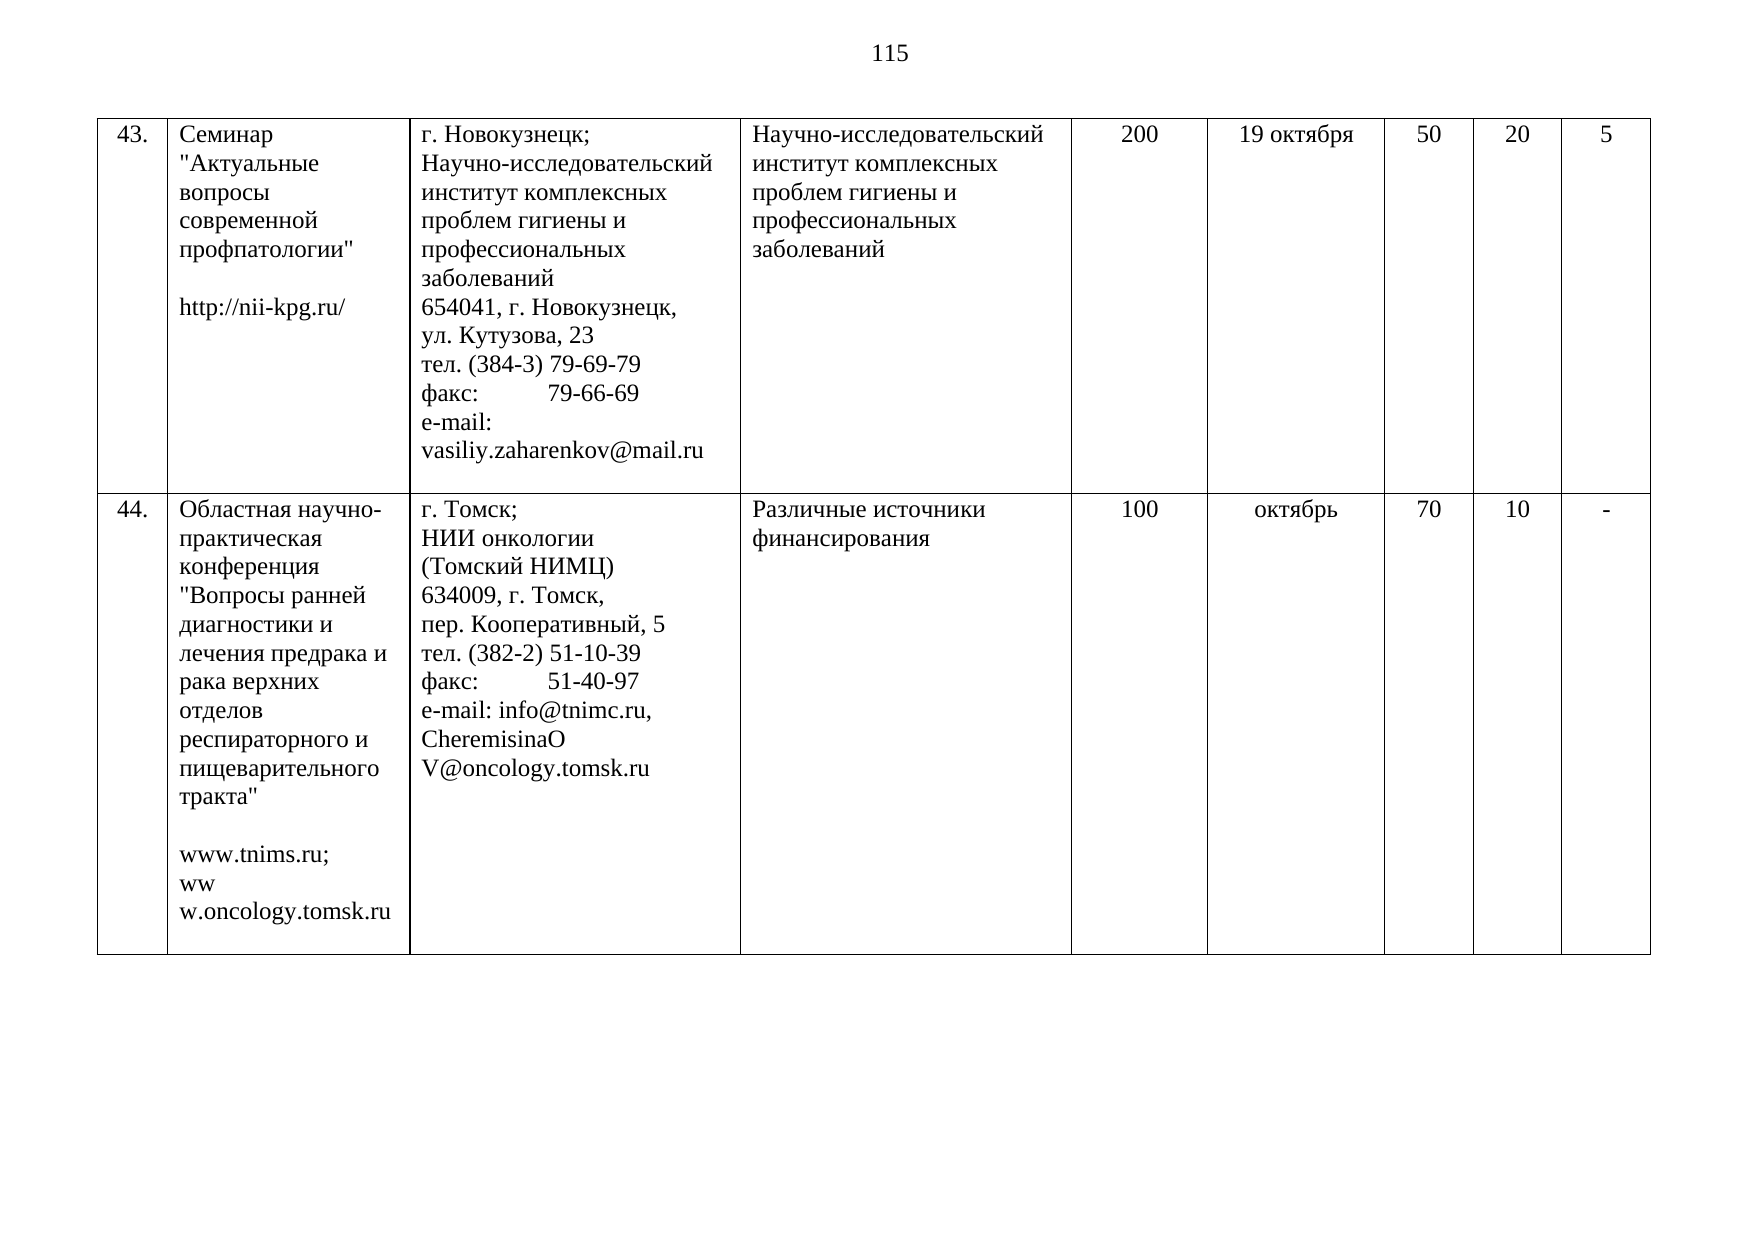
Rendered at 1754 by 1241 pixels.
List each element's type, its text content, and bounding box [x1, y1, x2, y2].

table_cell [741, 119, 1071, 493]
table_cell - [1562, 494, 1650, 954]
table_cell 44. [98, 494, 167, 954]
table_cell Областная научно-практическая конференция "Вопросы ранней диагностики и лечения предрака и рака верхних отделов респираторного и пищеварительного тракта" www.tnims.ru; www.oncology.tomsk.ru [168, 494, 409, 954]
table_cell Различные источники финансирования [741, 494, 1071, 954]
table_cell 19 октября [1208, 119, 1384, 493]
table_cell 50 [1385, 119, 1473, 493]
table_cell 20 [1474, 119, 1561, 493]
table_cell 200 [1072, 119, 1207, 493]
table_cell 10 [1474, 494, 1561, 954]
table_cell Семинар "Актуальные вопросы современной профпатологии" http://nii-kpg.ru/ [168, 119, 409, 493]
table_cell 100 [1072, 494, 1207, 954]
table_cell октябрь [1208, 494, 1384, 954]
table_cell 43. [98, 119, 167, 493]
table_cell 5 [1562, 119, 1650, 493]
table_cell г. Томск; НИИ онкологии (Томский НИМЦ) 634009, г. Томск, пер. Кооперативный, 5 тел. (382-2) 51-10-39 факс: 51-40-97 е-mail: info@tnimc.ru, CheremisinaOV@oncology.tomsk.ru [411, 494, 740, 954]
table_cell 70 [1385, 494, 1473, 954]
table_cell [411, 119, 740, 493]
